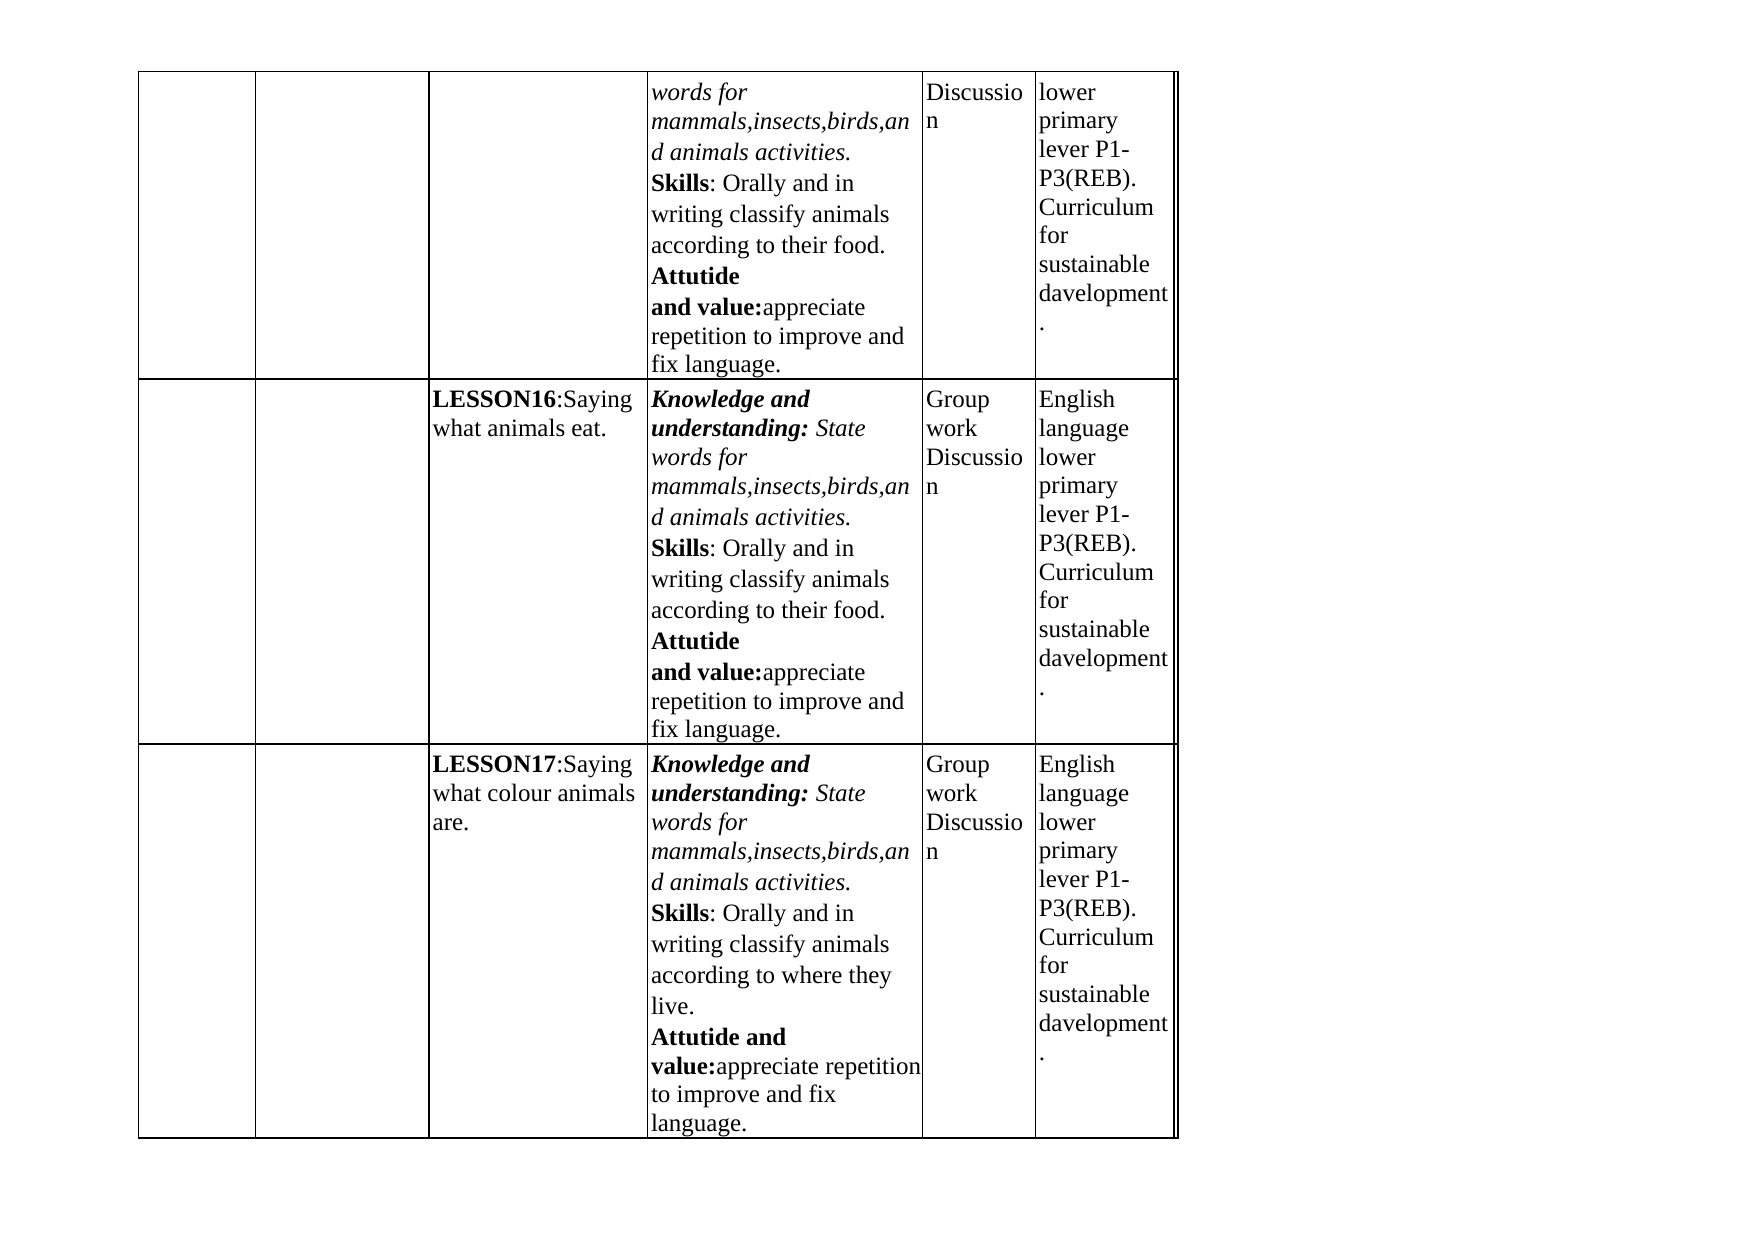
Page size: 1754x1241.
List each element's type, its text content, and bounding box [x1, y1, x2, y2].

table_cell [256, 745, 428, 1137]
table_cell LESSON16:Saying what animals eat. [430, 380, 647, 743]
table_cell Group work Discussion [923, 380, 1035, 743]
table_cell [139, 380, 255, 743]
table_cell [923, 745, 1035, 1137]
table_cell [139, 745, 255, 1137]
table_cell [139, 72, 255, 378]
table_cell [1036, 745, 1173, 1137]
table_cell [923, 72, 1035, 378]
table_cell [256, 380, 428, 743]
table_cell Knowledge and understanding: State words for mammals,insects,birds,and animals activities. Skills: Orally and in writing classify animals according to where they live. Attutide and value:appreciate repetition to improve and fix language. [648, 745, 922, 1137]
table_cell English language lower primary lever P1-P3(REB). Curriculum for sustainable davelopment. [1036, 380, 1173, 743]
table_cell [648, 72, 922, 378]
table_cell LESSON17:Saying what colour animals are. [430, 745, 647, 1137]
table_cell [1036, 72, 1173, 378]
table_cell [256, 72, 428, 378]
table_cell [430, 72, 647, 378]
